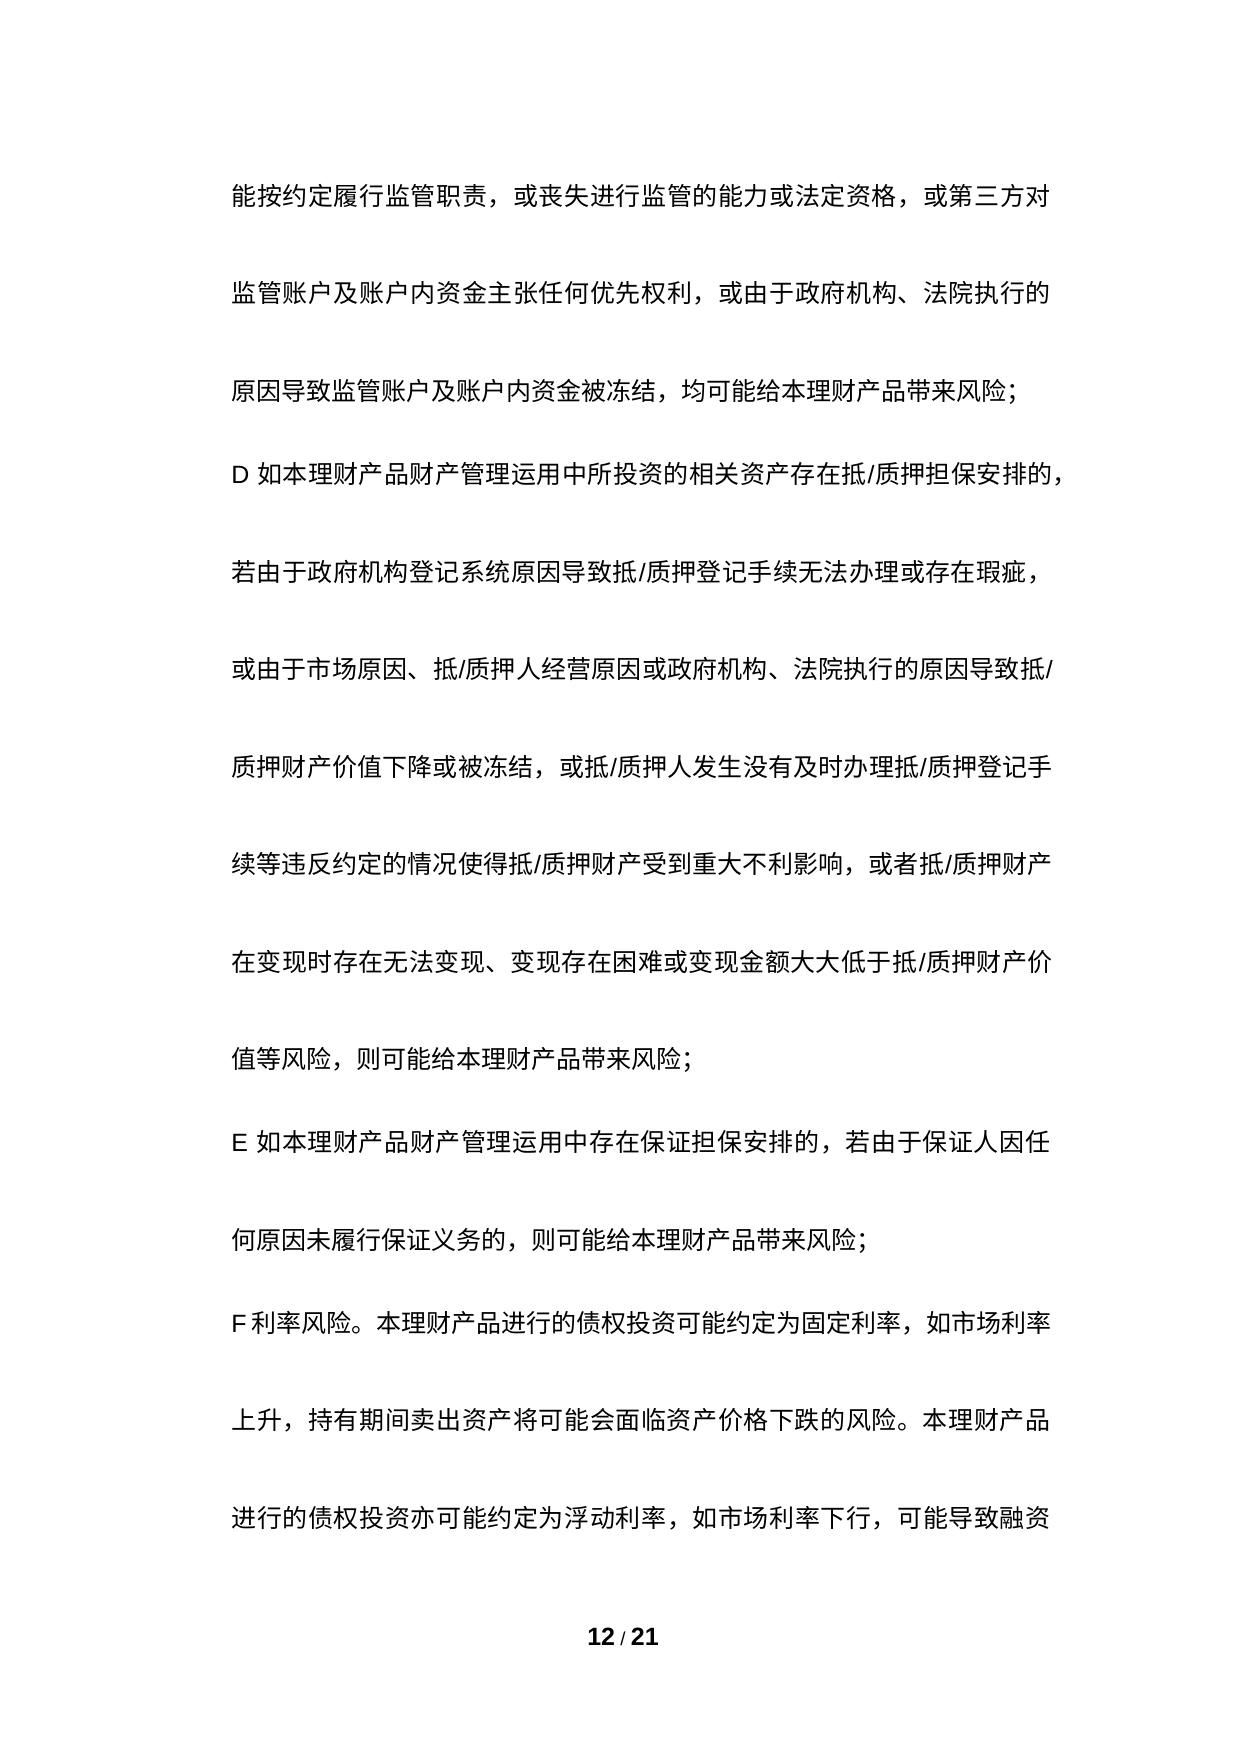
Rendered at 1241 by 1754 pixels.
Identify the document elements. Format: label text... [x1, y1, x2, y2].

text E 如本理财产品财产管理运用中存在保证担保安排的，若由于保证人因任何原因未履行保证义务的，则可能给本理财产品带来风险； [231, 1108, 1053, 1271]
text D 如本理财产品财产管理运用中所投资的相关资产存在抵/质押担保安排的，若由于政府机构登记系统原因导致抵/质押登记手续无法办理或存在瑕疵，或由于市场原因、抵/质押人经营原因或政府机构、法院执行的原因导致抵/质押财产价值下降或被冻结，或抵/质押人发生没有及时办理抵/质押登记手续等违反约定的情况使得抵/质押财产受到重大不利影响，或者抵/质押财产在变现时存在无法变现、变现存在困难或变现金额大大低于抵/质押财产价值等风险，则可能给本理财产品带来风险； [231, 440, 1053, 1090]
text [231, 1289, 1053, 1549]
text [231, 162, 1053, 422]
